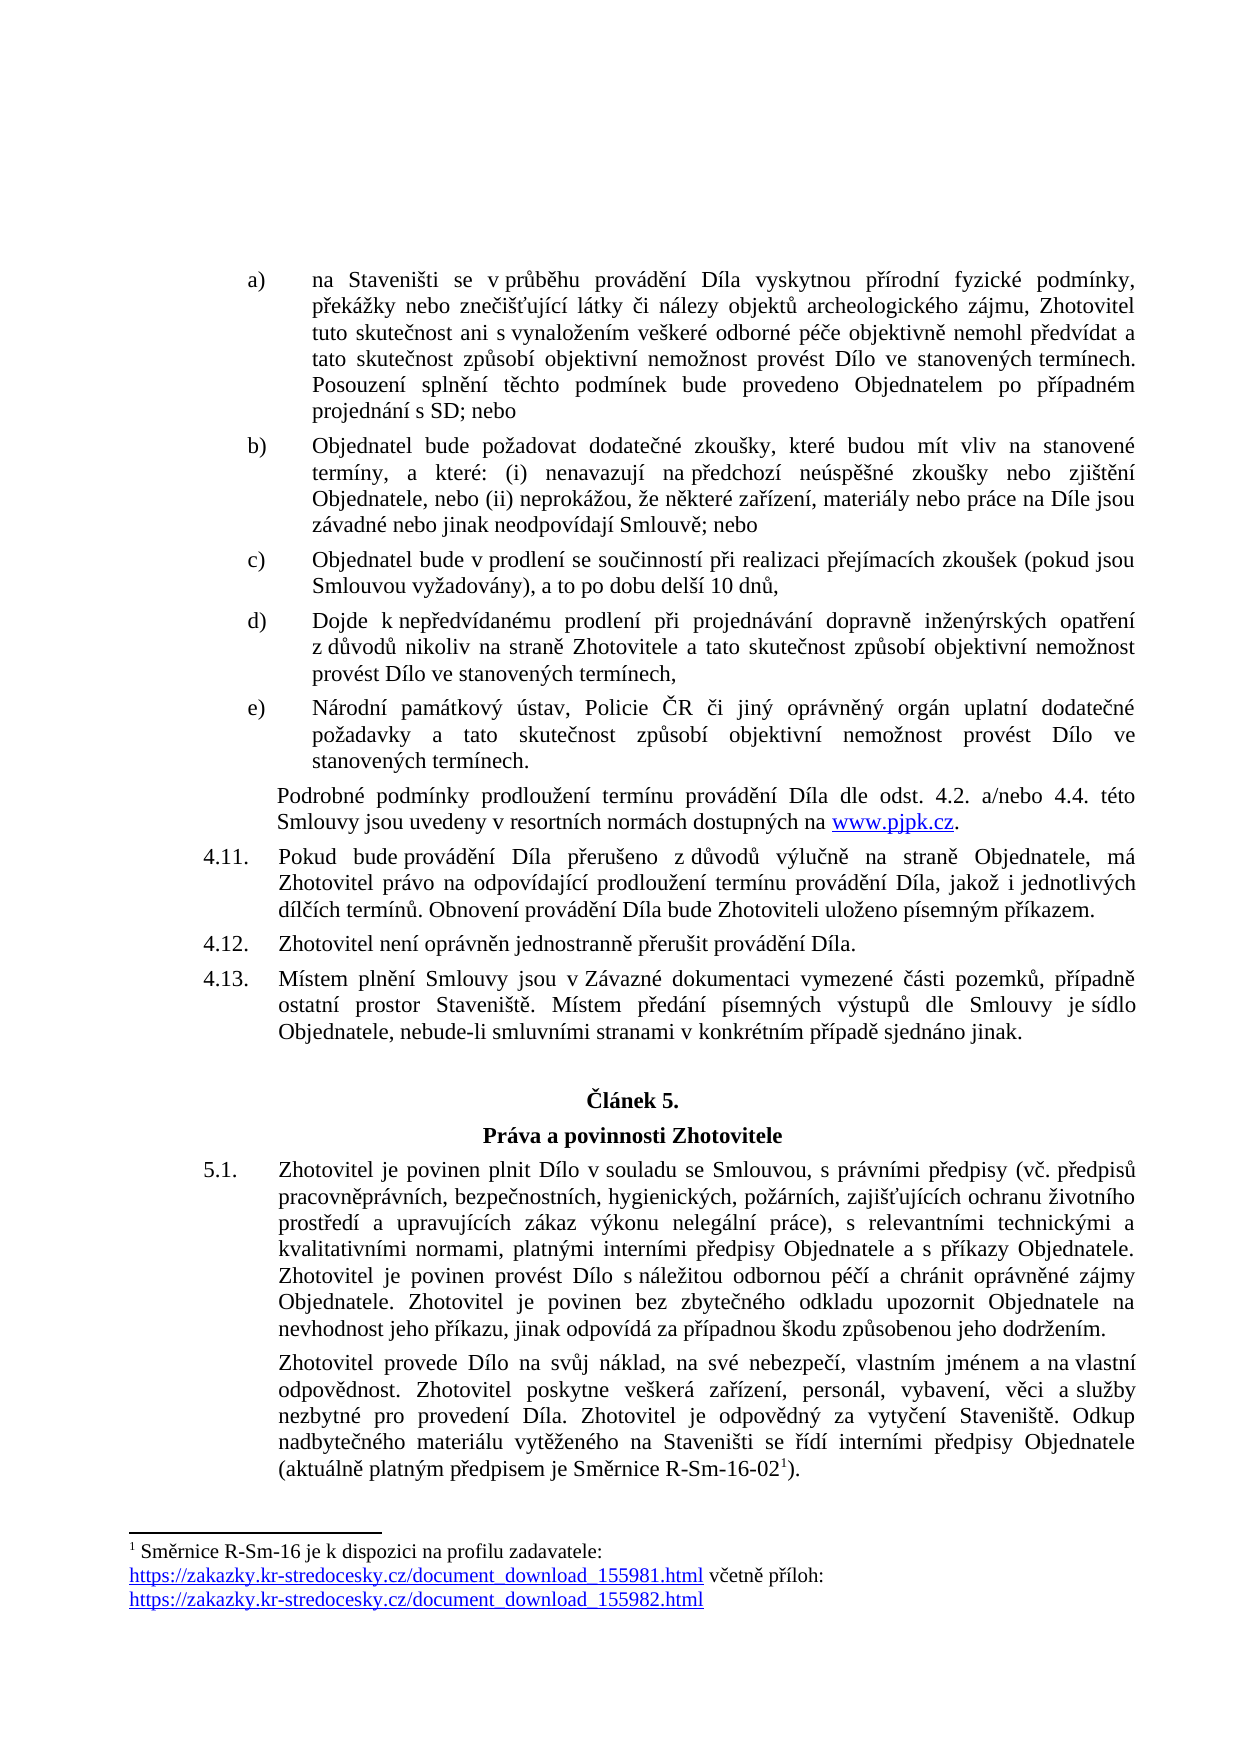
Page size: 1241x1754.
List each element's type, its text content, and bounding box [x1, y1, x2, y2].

list Zhotovitel je povinen plnit Dílo v souladu se Smlouvou, s právními předpisy (vč. předpisů pracovněprávních, bezpečnostních, hygienických, požárních, zajišťujících ochranu životního prostředí a upravujících zákaz výkonu nelegální práce), s relevantními technickými a kvalitativními normami, platnými interními předpisy Objednatele a s příkazy Objednatele. Zhotovitel je povinen provést Dílo s náležitou odbornou péčí a chránit oprávněné zájmy Objednatele. Zhotovitel je povinen bez zbytečného odkladu upozornit Objednatele na nevhodnost jeho příkazu, jinak odpovídá za případnou škodu způsobenou jeho dodržením. [203, 1156, 1136, 1341]
list Dojde k nepředvídanému prodlení při projednávání dopravně inženýrských opatření z důvodů nikoliv na straně Zhotovitele a tato skutečnost způsobí objektivní nemožnost provést Dílo ve stanovených termínech, [247, 607, 1136, 686]
list Zhotovitel není oprávněn jednostranně přerušit provádění Díla. [203, 930, 1136, 957]
list Objednatel bude v prodlení se součinností při realizaci přejímacích zkoušek (pokud jsou Smlouvou vyžadovány), a to po dobu delší 10 dnů, [247, 546, 1136, 599]
list Národní památkový ústav, Policie ČR či jiný oprávněný orgán uplatní dodatečné požadavky a tato skutečnost způsobí objektivní nemožnost provést Dílo ve stanovených termínech. [247, 694, 1136, 773]
list na Staveništi se v průběhu provádění Díla vyskytnou přírodní fyzické podmínky, překážky nebo znečišťující látky či nálezy objektů archeologického zájmu, Zhotovitel tuto skutečnost ani s vynaložením veškeré odborné péče objektivně nemohl předvídat a tato skutečnost způsobí objektivní nemožnost provést Dílo ve stanovených termínech. Posouzení splnění těchto podmínek bude provedeno Objednatelem po případném projednání s SD; nebo [247, 266, 1136, 424]
list Podrobné podmínky prodloužení termínu provádění Díla dle odst. 4.2. a/nebo 4.4. této Smlouvy jsou uvedeny v resortních normách dostupných na www.pjpk.cz. [277, 782, 1136, 834]
list Objednatel bude požadovat dodatečné zkoušky, které budou mít vliv na stanovené termíny, a které: (i) nenavazují na předchozí neúspěšné zkoušky nebo zjištění Objednatele, nebo (ii) neprokážou, že některé zařízení, materiály nebo práce na Díle jsou závadné nebo jinak neodpovídají Smlouvě; nebo [247, 432, 1136, 538]
list Místem plnění Smlouvy jsou v Závazné dokumentaci vymezené části pozemků, případně ostatní prostor Staveniště. Místem předání písemných výstupů dle Smlouvy je sídlo Objednatele, nebude-li smluvními stranami v konkrétním případě sjednáno jinak. [203, 965, 1136, 1044]
list Zhotovitel provede Dílo na svůj náklad, na své nebezpečí, vlastním jménem a na vlastní odpovědnost. Zhotovitel poskytne veškerá zařízení, personál, vybavení, věci a služby nezbytné pro provedení Díla. Zhotovitel je odpovědný za vytyčení Staveniště. Odkup nadbytečného materiálu vytěženého na Staveništi se řídí interními předpisy Objednatele (aktuálně platným předpisem je Směrnice R-Sm-16-02). [278, 1349, 1136, 1481]
list Pokud bude provádění Díla přerušeno z důvodů výlučně na straně Objednatele, má Zhotovitel právo na odpovídající prodloužení termínu provádění Díla, jakož i jednotlivých dílčích termínů. Obnovení provádění Díla bude Zhotoviteli uloženo písemným příkazem. [203, 843, 1136, 922]
text Práva a povinnosti Zhotovitele [129, 1122, 1136, 1148]
